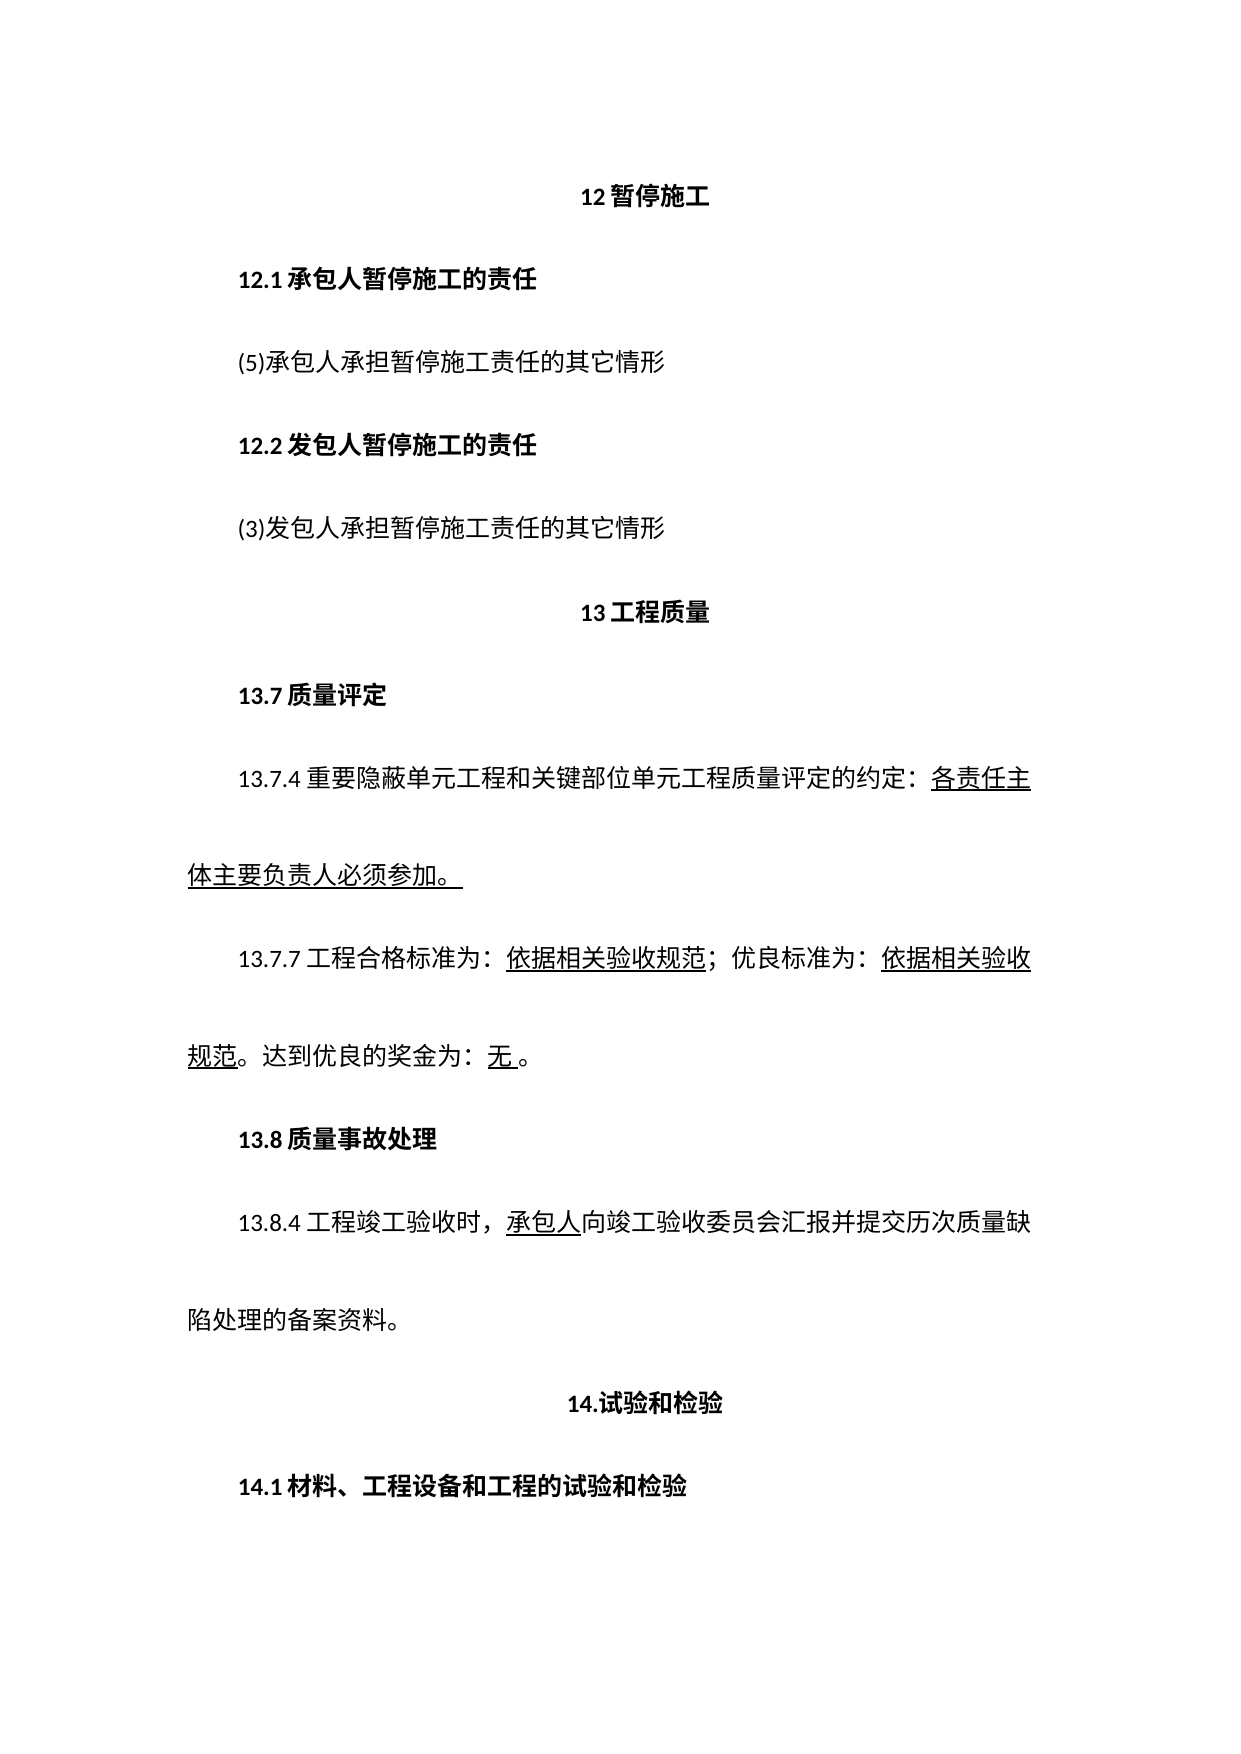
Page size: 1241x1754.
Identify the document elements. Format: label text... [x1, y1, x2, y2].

text (5)承包人承担暂停施工责任的其它情形 [187, 328, 1053, 393]
text 13.7.4重要隐蔽单元工程和关键部位单元工程质量评定的约定：各责任主体主要负责人必须参加。 [187, 744, 1053, 906]
text 12.1承包人暂停施工的责任 [187, 245, 1053, 310]
text 13.8.4工程竣工验收时，承包人向竣工验收委员会汇报并提交历次质量缺陷处理的备案资料。 [187, 1188, 1053, 1351]
text 14.1材料、工程设备和工程的试验和检验 [187, 1452, 1053, 1517]
text 13工程质量 [187, 578, 1053, 643]
text 13.7.7工程合格标准为：依据相关验收规范；优良标准为：依据相关验收规范。达到优良的奖金为：无 。 [187, 924, 1053, 1087]
text 12暂停施工 [187, 162, 1053, 227]
text 13.8质量事故处理 [187, 1105, 1053, 1170]
text 12.2发包人暂停施工的责任 [187, 411, 1053, 476]
text 13.7质量评定 [187, 661, 1053, 726]
text (3)发包人承担暂停施工责任的其它情形 [187, 494, 1053, 559]
text 14.试验和检验 [187, 1369, 1053, 1434]
